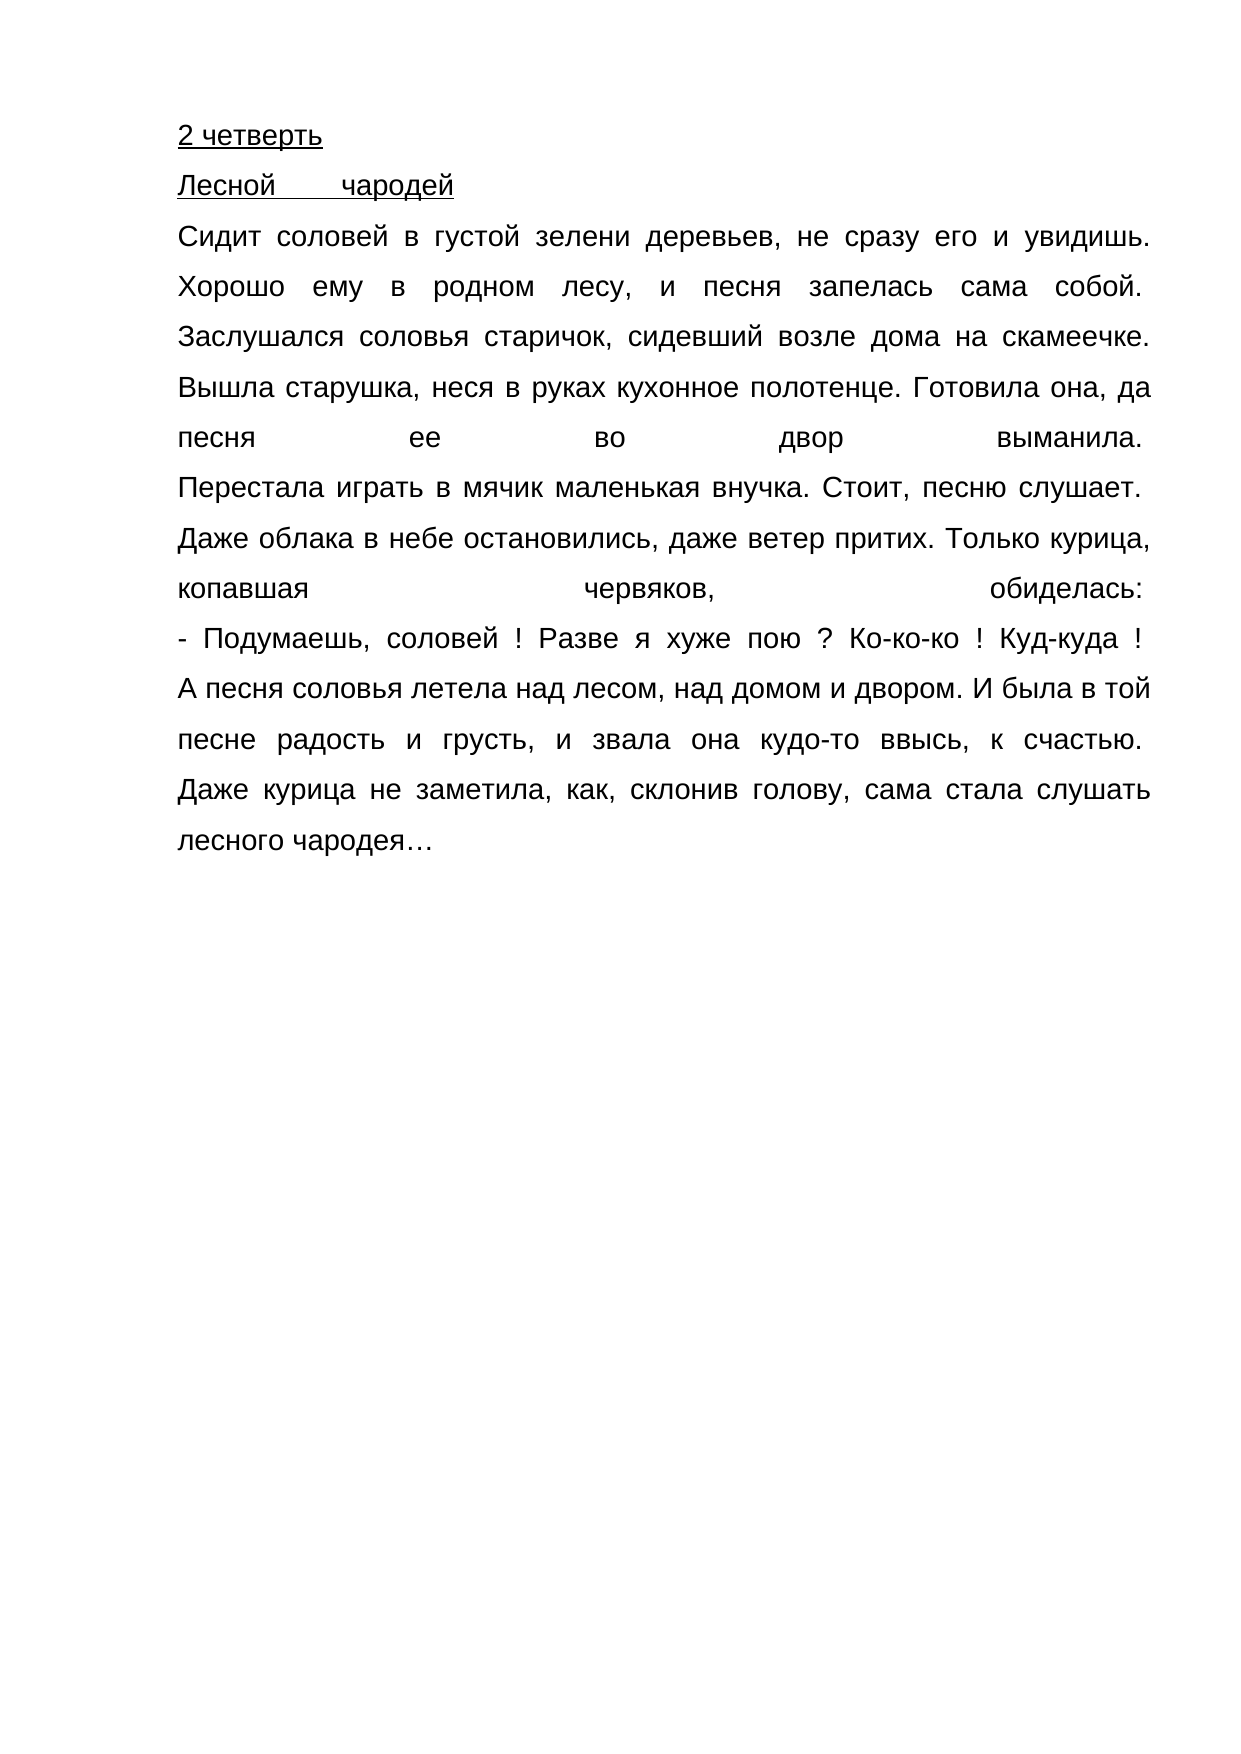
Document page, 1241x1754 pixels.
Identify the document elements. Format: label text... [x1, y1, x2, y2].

text Лесной чародей [177, 168, 1152, 202]
text 2 четверть [177, 118, 1152, 152]
text Сидит соловей в густой зелени деревьев, не сразу его и увидишь. Хорошо ему в родном лесу, и песня запелась сама собой. Заслушался соловья старичок, сидевший возле дома на скамеечке. Вышла старушка, неся в руках кухонное полотенце. Готовила она, да песня ее во двор выманила. Перестала играть в мячик маленькая внучка. Стоит, песню слушает. Даже облака в небе остановились, даже ветер притих. Только курица, копавшая червяков, обиделась: - Подумаешь, соловей ! Разве я хуже пою ? Ко-ко-ко ! Куд-куда ! А песня соловья летела над лесом, над домом и двором. И была в той песне радость и грусть, и звала она кудо-то ввысь, к счастью. Даже курица не заметила, как, склонив голову, сама стала слушать лесного чародея… [177, 219, 1152, 856]
